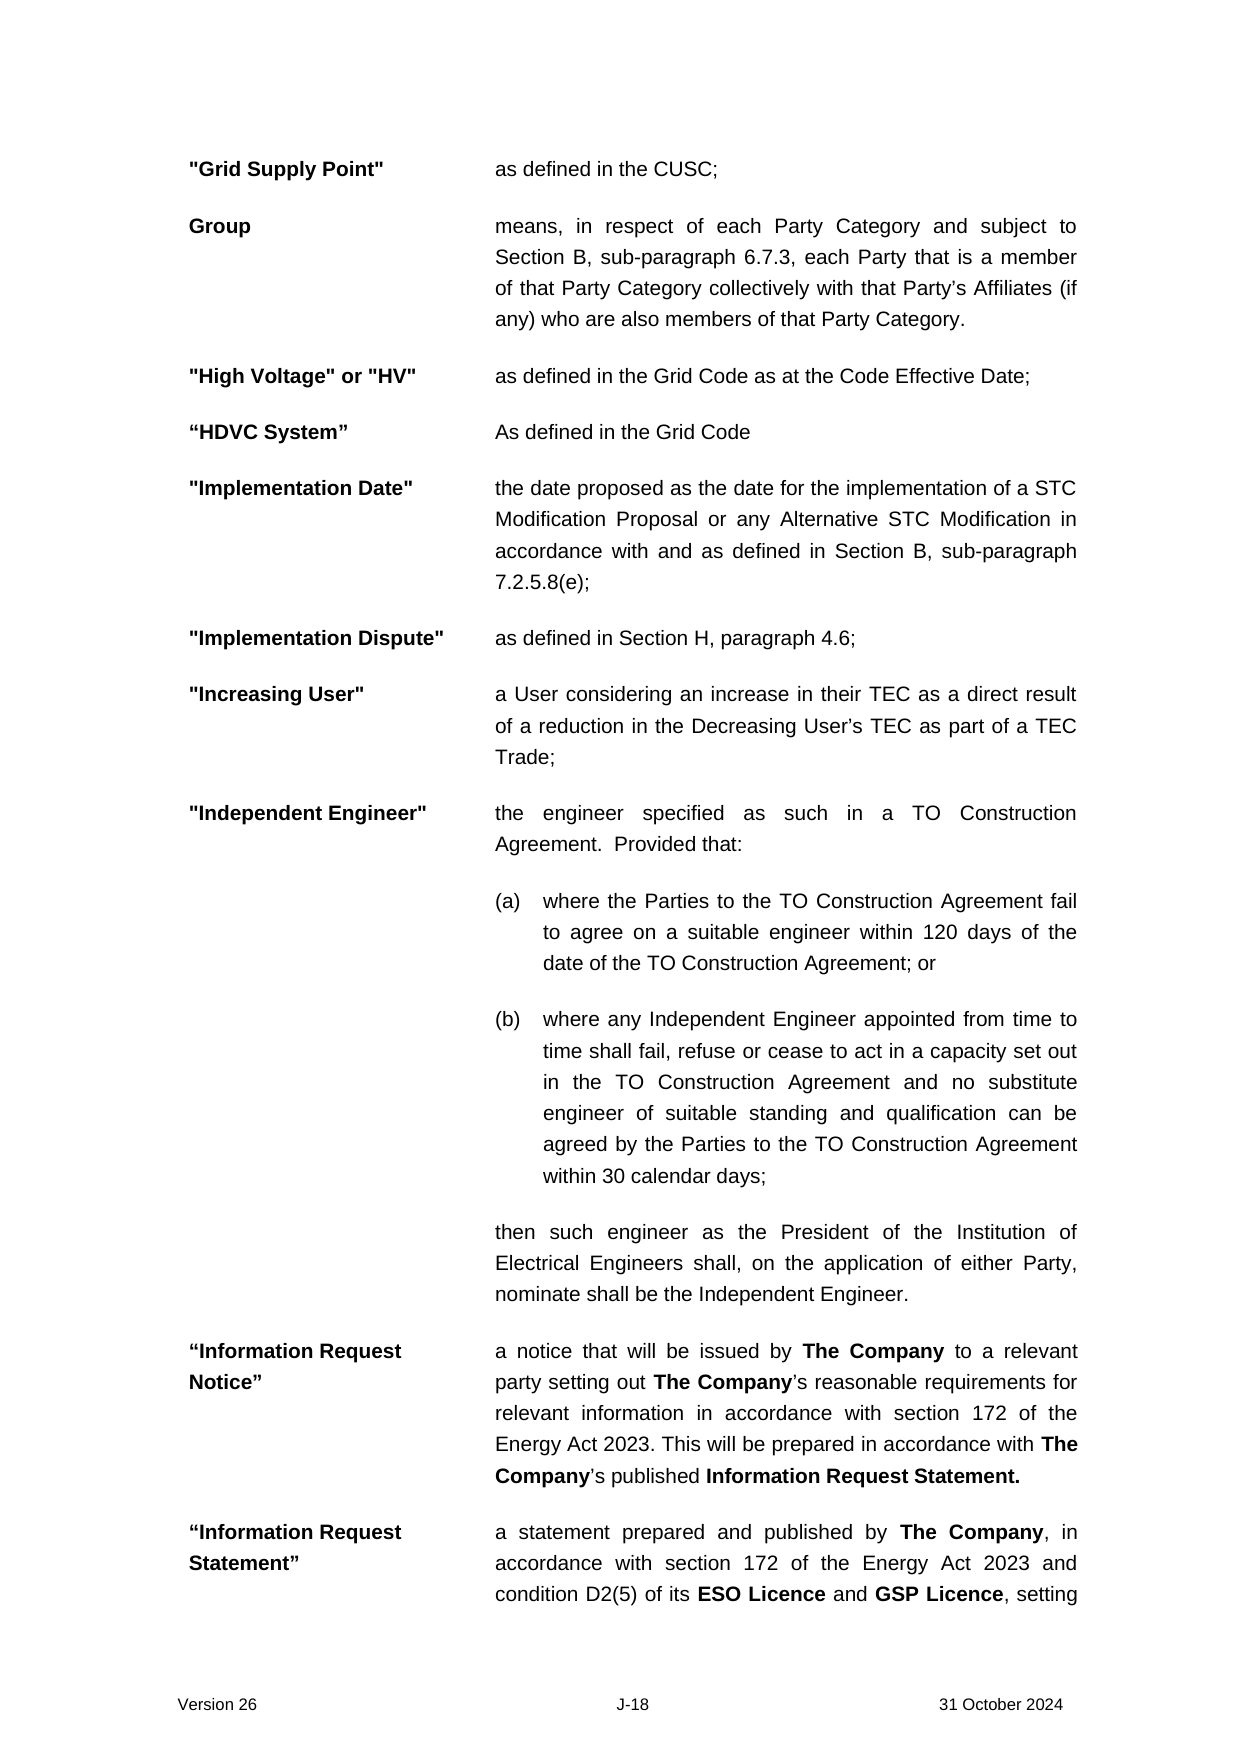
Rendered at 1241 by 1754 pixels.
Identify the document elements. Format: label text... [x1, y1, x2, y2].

table_cell the date proposed as the date for the implementation of a STC Modification Proposal or any Alternative STC Modification in accordance with and as defined in Section B, sub-paragraph 7.2.5.8(e); [484, 469, 1089, 619]
table_cell As defined in the Grid Code [484, 413, 1089, 469]
table_cell a User considering an increase in their TEC as a direct result of a reduction in the Decreasing User’s TEC as part of a TEC Trade; [484, 675, 1089, 794]
table_cell as defined in Section H, paragraph 4.6; [484, 619, 1089, 675]
table_cell Group [177, 206, 484, 356]
table_cell "Increasing User" [177, 675, 484, 794]
table_cell "Implementation Date" [177, 469, 484, 619]
table_cell a notice that will be issued by The Company to a relevant party setting out The Company’s reasonable requirements for relevant information in accordance with section 172 of the Energy Act 2023. This will be prepared in accordance with The Company’s published Information Request Statement. [484, 1331, 1089, 1512]
table_cell as defined in the Grid Code as at the Code Effective Date; [484, 356, 1089, 412]
table_cell "Implementation Dispute" [177, 619, 484, 675]
table_cell "Independent Engineer" [177, 794, 484, 1331]
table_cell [177, 1513, 484, 1606]
table_cell “HDVC System” [177, 413, 484, 469]
table_cell as defined in the CUSC; [484, 150, 1089, 206]
table_cell "High Voltage" or "HV" [177, 356, 484, 412]
table_cell "Grid Supply Point" [177, 150, 484, 206]
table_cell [484, 1513, 1089, 1606]
table_cell means, in respect of each Party Category and subject to Section B, sub-paragraph 6.7.3, each Party that is a member of that Party Category collectively with that Party’s Affiliates (if any) who are also members of that Party Category. [484, 206, 1089, 356]
table_cell “Information Request Notice” [177, 1331, 484, 1512]
table_cell the engineer specified as such in a TO Construction Agreement. Provided that: (a) where the Parties to the TO Construction Agreement fail to agree on a suitable engineer within 120 days of the date of the TO Construction Agreement; or (b) where any Independent Engineer appointed from time to time shall fail, refuse or cease to act in a capacity set out in the TO Construction Agreement and no substitute engineer of suitable standing and qualification can be agreed by the Parties to the TO Construction Agreement within 30 calendar days; then such engineer as the President of the Institution of Electrical Engineers shall, on the application of either Party, nominate shall be the Independent Engineer. [484, 794, 1089, 1331]
